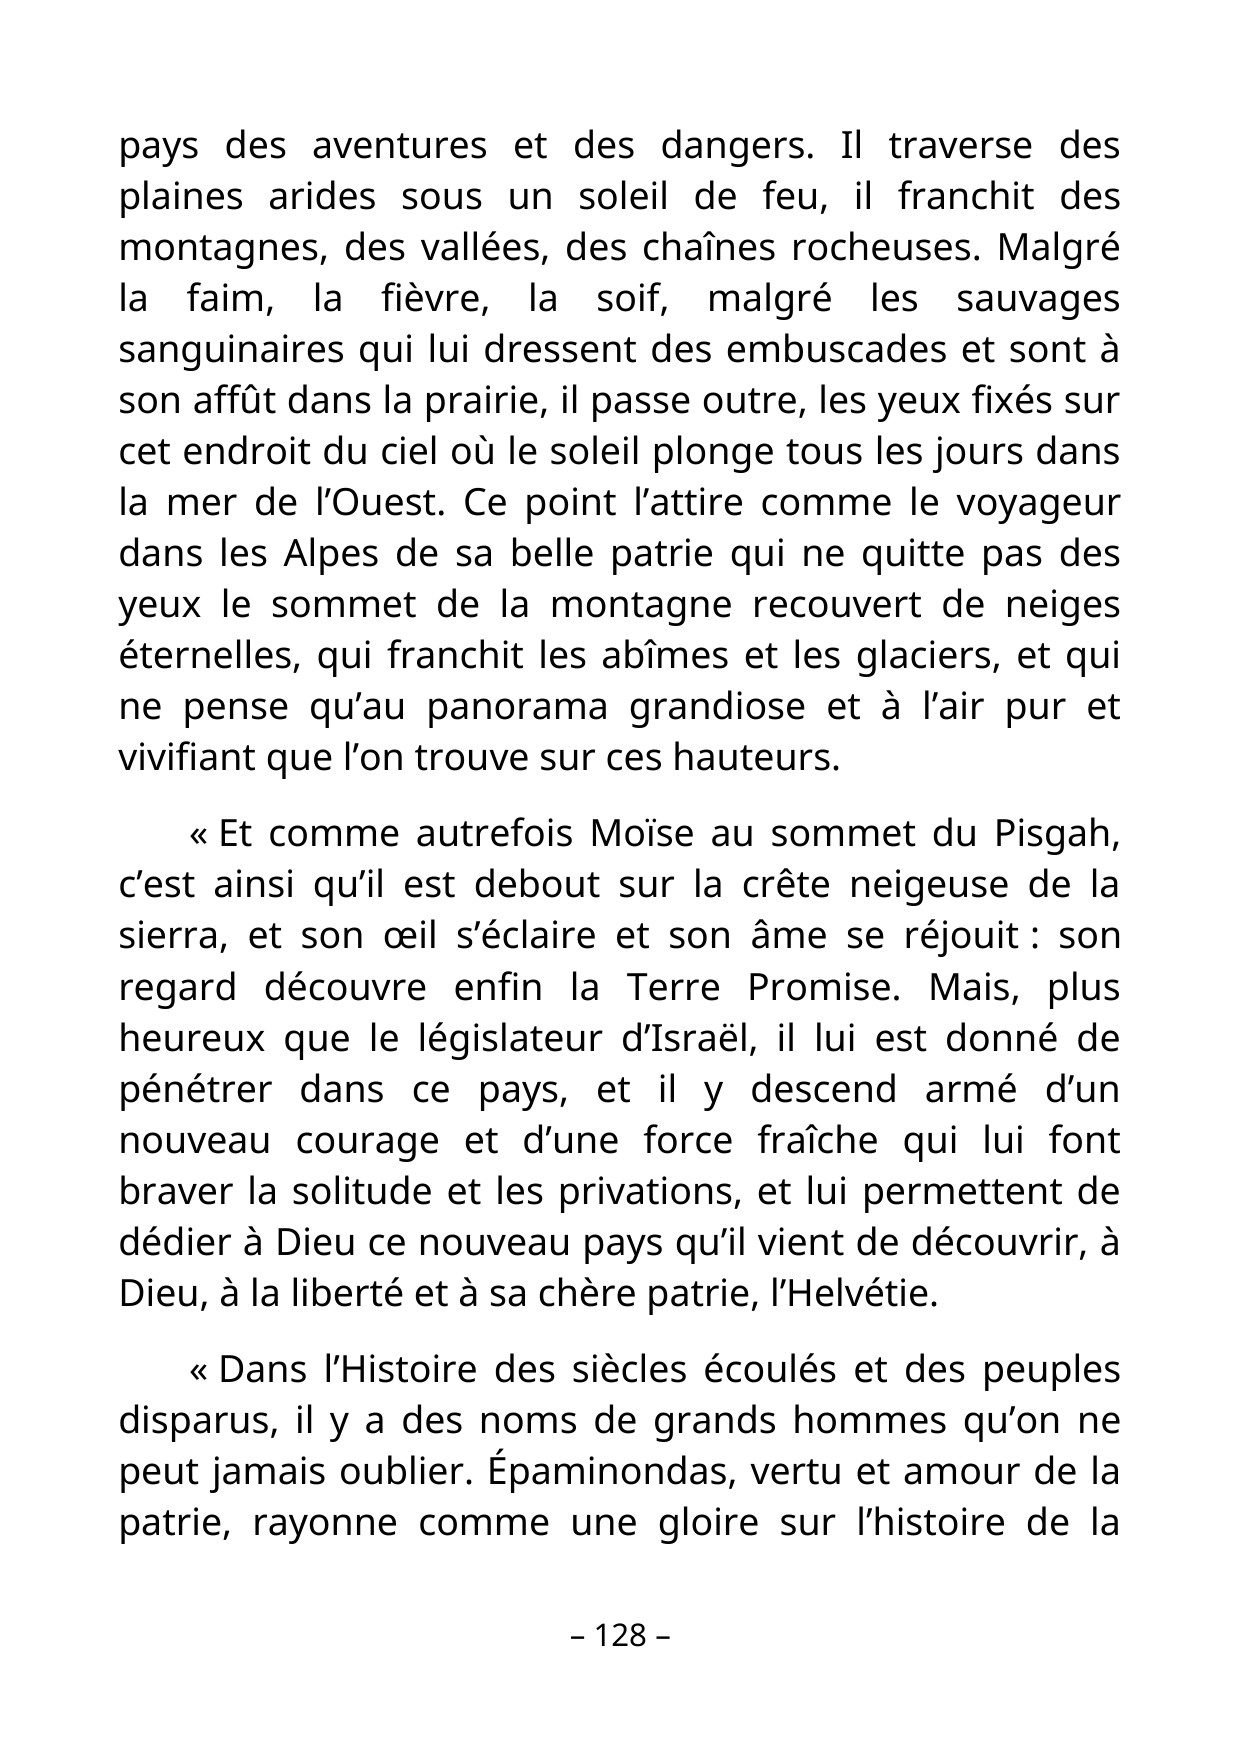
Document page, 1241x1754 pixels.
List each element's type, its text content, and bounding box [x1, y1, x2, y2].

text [118, 118, 1122, 782]
text « Et comme autrefois Moïse au sommet du Pisgah, c’est ainsi qu’il est debout sur la crête neigeuse de la sierra, et son œil s’éclaire et son âme se réjouit : son regard découvre enfin la Terre Promise. Mais, plus heureux que le législateur d’Israël, il lui est donné de pénétrer dans ce pays, et il y descend armé d’un nouveau courage et d’une force fraîche qui lui font braver la solitude et les privations, et lui permettent de dédier à Dieu ce nouveau pays qu’il vient de découvrir, à Dieu, à la liberté et à sa chère patrie, l’Helvétie. [118, 807, 1122, 1317]
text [118, 1342, 1122, 1546]
